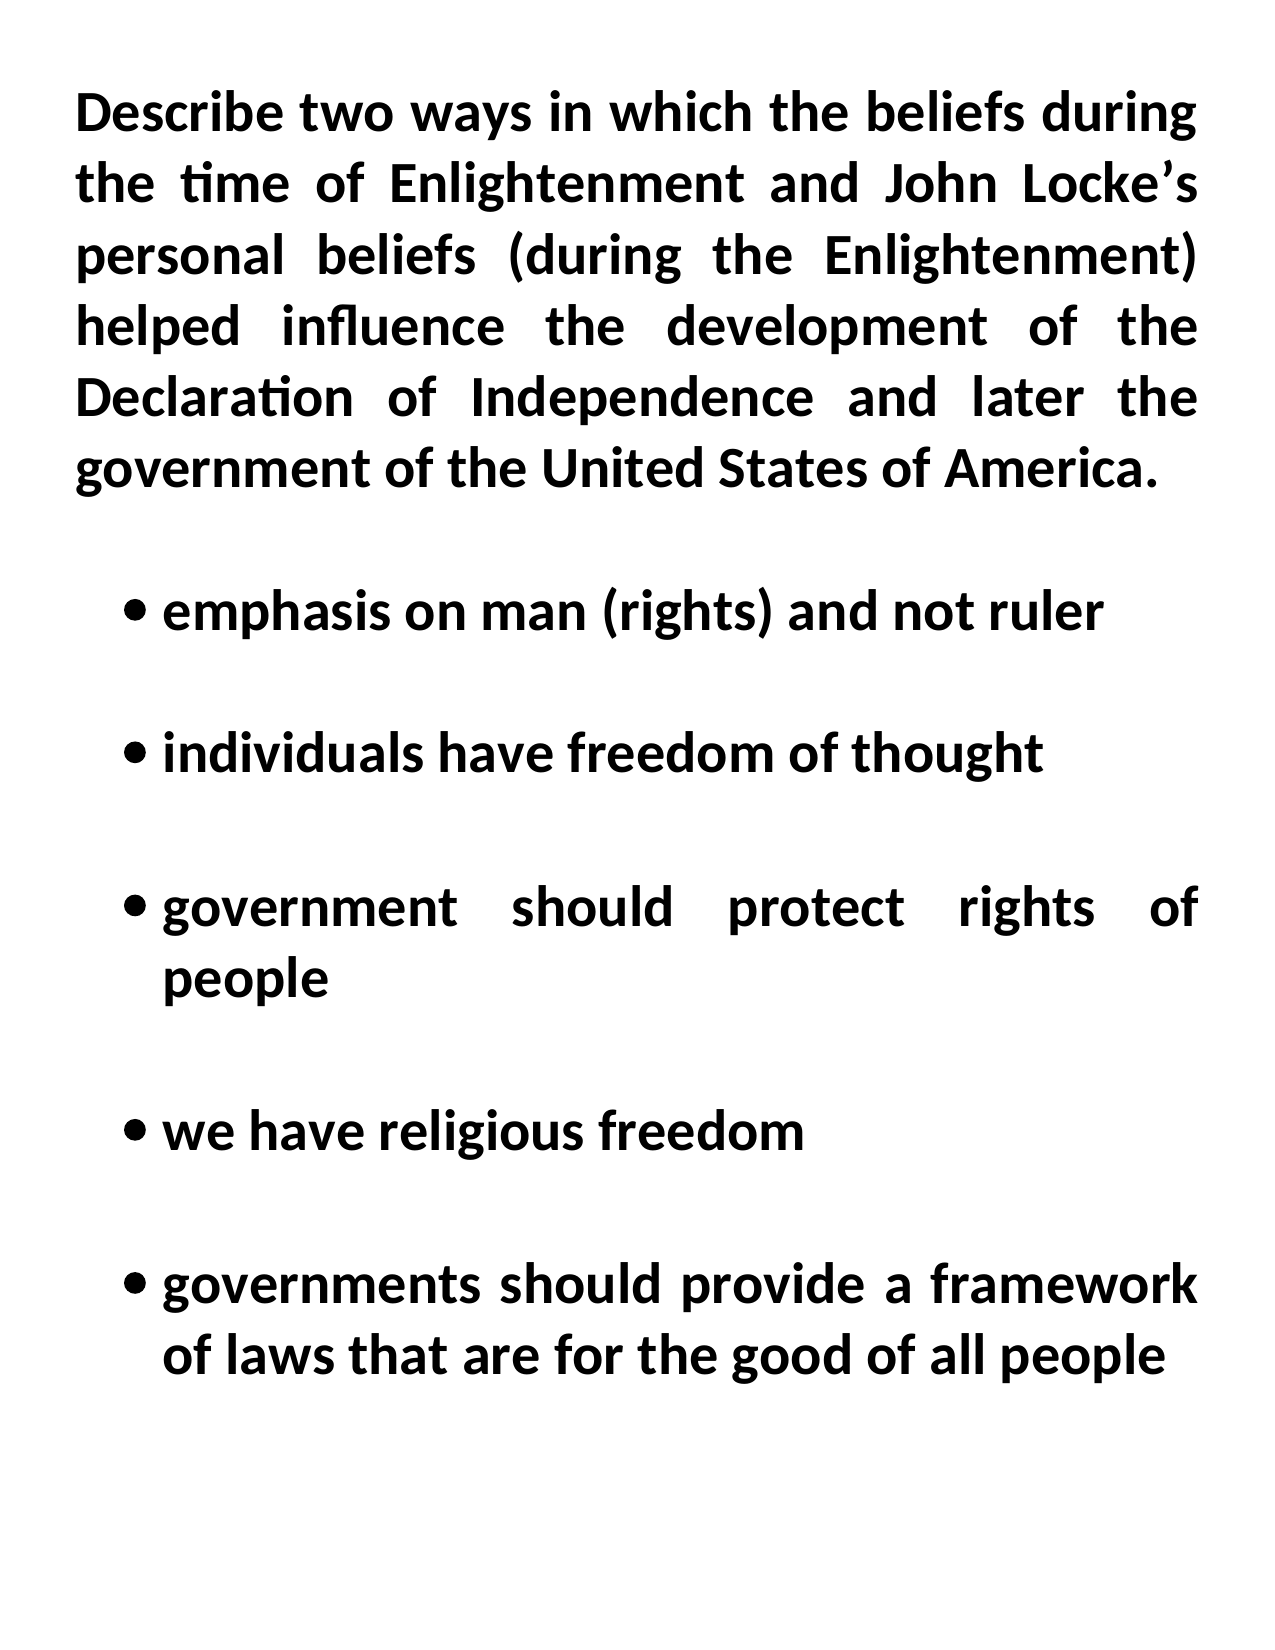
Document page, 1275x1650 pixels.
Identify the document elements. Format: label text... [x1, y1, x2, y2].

list we have religious freedom [125, 1094, 1200, 1165]
list individuals have freedom of thought [125, 716, 1200, 787]
list government should protect rights of people [125, 869, 1200, 1012]
text Describe two ways in which the beliefs during the time of Enlightenment and John Locke’s personal beliefs (during the Enlightenment) helped influence the development of the Declaration of Independence and later the government of the United States of America. [75, 75, 1200, 502]
list emphasis on man (rights) and not ruler [125, 574, 1200, 645]
list governments should provide a framework of laws that are for the good of all people [125, 1247, 1200, 1389]
